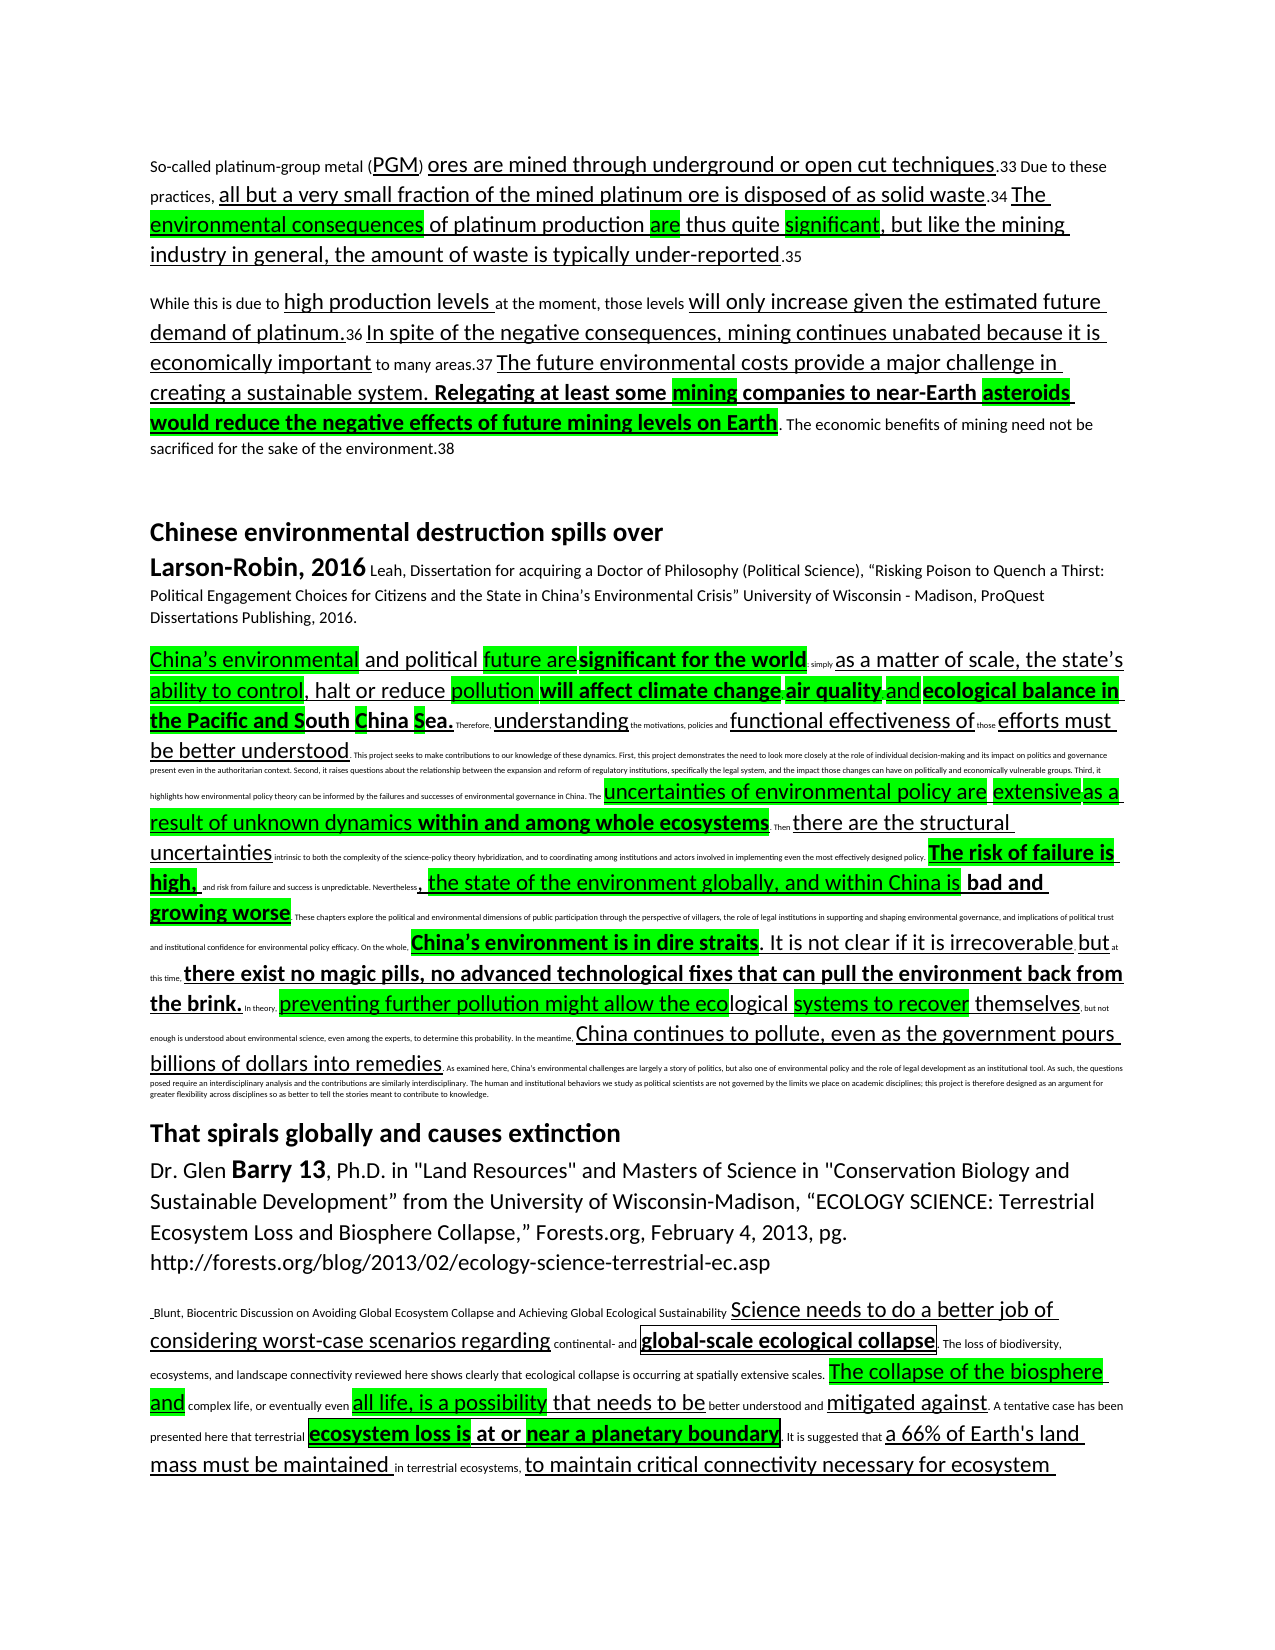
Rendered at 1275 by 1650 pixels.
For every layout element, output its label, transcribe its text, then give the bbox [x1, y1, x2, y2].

text Larson-Robin, 2016 Leah, Dissertation for acquiring a Doctor of Philosophy (Political Science), “Risking Poison to Quench a Thirst: Political Engagement Choices for Citizens and the State in China’s Environmental Crisis” University of Wisconsin - Madison, ProQuest Dissertations Publishing, 2016. [150, 551, 1125, 627]
subtitle Chinese environmental destruction spills over [150, 515, 1125, 548]
text While this is due to high production levels at the moment, those levels will only increase given the estimated future demand of platinum.36 In spite of the negative consequences, mining continues unabated because it is economically important to many areas.37 The future environmental costs provide a major challenge in creating a sustainable system. Relegating at least some mining companies to near-Earth asteroids would reduce the negative effects of future mining levels on Earth. The economic benefits of mining need not be sacrificed for the sake of the environment.38 [150, 287, 1125, 458]
text So-called platinum-group metal (PGM) ores are mined through underground or open cut techniques.33 Due to these practices, all but a very small fraction of the mined platinum ore is disposed of as solid waste.34 The environmental consequences of platinum production are thus quite significant, but like the mining industry in general, the amount of waste is typically under-reported.35 [150, 150, 1125, 269]
text China’s environmental and political future are significant for the world: simply as a matter of scale, the state’s ability to control, halt or reduce pollution will affect climate change, air quality, and ecological balance in the Pacific and South China Sea. Therefore, understanding the motivations, policies and functional effectiveness of those efforts must be better understood. This project seeks to make contributions to our knowledge of these dynamics. First, this project demonstrates the need to look more closely at the role of individual decision-making and its impact on politics and governance present even in the authoritarian context. Second, it raises questions about the relationship between the expansion and reform of regulatory institutions, specifically the legal system, and the impact those changes can have on politically and economically vulnerable groups. Third, it highlights how environmental policy theory can be informed by the failures and successes of environmental governance in China. The uncertainties of environmental policy are extensive as a result of unknown dynamics within and among whole ecosystems. Then there are the structural uncertainties intrinsic to both the complexity of the science-policy theory hybridization, and to coordinating among institutions and actors involved in implementing even the most effectively designed policy. The risk of failure is high, and risk from failure and success is unpredictable. Nevertheless, the state of the environment globally, and within China is bad and growing worse. These chapters explore the political and environmental dimensions of public participation through the perspective of villagers, the role of legal institutions in supporting and shaping environmental governance, and implications of political trust and institutional confidence for environmental policy efficacy. On the whole, China’s environment is in dire straits. It is not clear if it is irrecoverable, but at this time, there exist no magic pills, no advanced technological fixes that can pull the environment back from the brink. In theory, preventing further pollution might allow the ecological systems to recover themselves, but not enough is understood about environmental science, even among the experts, to determine this probability. In the meantime, China continues to pollute, even as the government pours billions of dollars into remedies. As examined here, China’s environmental challenges are largely a story of politics, but also one of environmental policy and the role of legal development as an institutional tool. As such, the questions posed require an interdisciplinary analysis and the contributions are similarly interdisciplinary. The human and institutional behaviors we study as political scientists are not governed by the limits we place on academic disciplines; this project is therefore designed as an argument for greater flexibility across disciplines so as better to tell the stories meant to contribute to knowledge. [150, 646, 1125, 1099]
subtitle That spirals globally and causes extinction [150, 1117, 1125, 1149]
text Dr. Glen Barry 13, Ph.D. in "Land Resources" and Masters of Science in "Conservation Biology and Sustainable Development” from the University of Wisconsin-Madison, “ECOLOGY SCIENCE: Terrestrial Ecosystem Loss and Biosphere Collapse,” Forests.org, February 4, 2013, pg. http://forests.org/blog/2013/02/ecology-science-terrestrial-ec.asp [150, 1152, 1125, 1276]
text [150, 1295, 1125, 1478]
